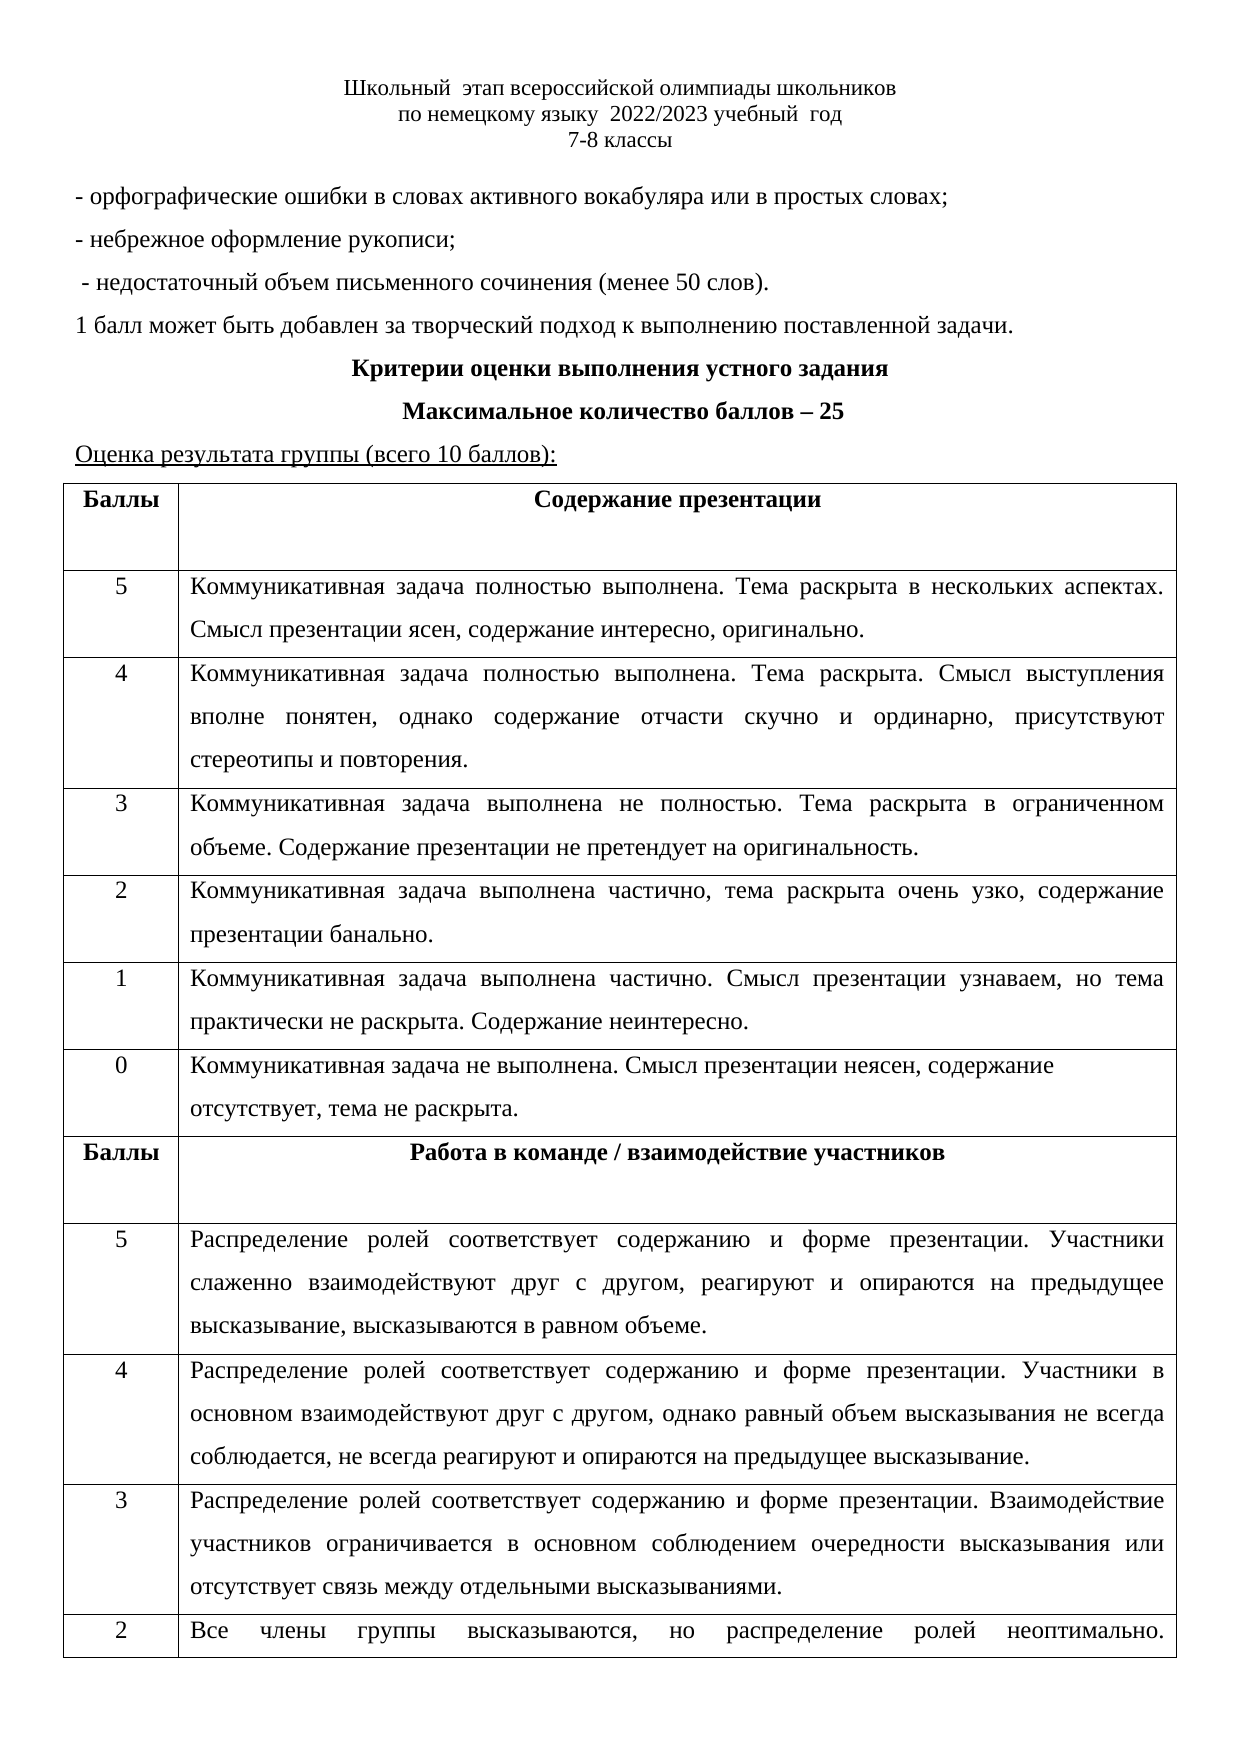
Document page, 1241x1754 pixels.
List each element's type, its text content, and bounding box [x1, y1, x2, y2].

table_cell 0 [64, 1050, 178, 1136]
table_cell Коммуникативная задача выполнена частично. Смысл презентации узнаваем, но тема практически не раскрыта. Содержание неинтересно. [179, 963, 1176, 1049]
table_cell 2 [64, 1615, 178, 1657]
table_cell 4 [64, 1355, 178, 1484]
text - орфографические ошибки в словах активного вокабуляра или в простых словах; [75, 181, 1165, 209]
table_cell Баллы [64, 1137, 178, 1223]
table_cell Распределение ролей соответствует содержанию и форме презентации. Взаимодействие участников ограничивается в основном соблюдением очередности высказывания или отсутствует связь между отдельными высказываниями. [179, 1485, 1176, 1614]
text Критерии оценки выполнения устного задания [75, 353, 1165, 382]
table_header Баллы [64, 484, 178, 570]
table_cell 3 [64, 789, 178, 874]
table_cell 3 [64, 1485, 178, 1614]
table_cell 4 [64, 658, 178, 787]
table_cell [179, 1615, 1176, 1657]
table_cell Распределение ролей соответствует содержанию и форме презентации. Участники в основном взаимодействуют друг с другом, однако равный объем высказывания не всегда соблюдается, не всегда реагируют и опираются на предыдущее высказывание. [179, 1355, 1176, 1484]
table_cell Коммуникативная задача полностью выполнена. Тема раскрыта. Смысл выступления вполне понятен, однако содержание отчасти скучно и ординарно, присутствуют стереотипы и повторения. [179, 658, 1176, 787]
text 1 балл может быть добавлен за творческий подход к выполнению поставленной задачи. [75, 310, 1165, 339]
table_cell Распределение ролей соответствует содержанию и форме презентации. Участники слаженно взаимодействуют друг с другом, реагируют и опираются на предыдущее высказывание, высказываются в равном объеме. [179, 1224, 1176, 1354]
table_cell 1 [64, 963, 178, 1049]
table_header Содержание презентации [179, 484, 1176, 570]
table_cell Коммуникативная задача выполнена не полностью. Тема раскрыта в ограниченном объеме. Содержание презентации не претендует на оригинальность. [179, 789, 1176, 874]
text Максимальное количество баллов – 25 [75, 396, 1165, 425]
table_cell Коммуникативная задача полностью выполнена. Тема раскрыта в нескольких аспектах. Смысл презентации ясен, содержание интересно, оригинально. [179, 571, 1176, 657]
text Оценка результата группы (всего 10 баллов): [75, 439, 1165, 468]
text - небрежное оформление рукописи; [75, 224, 1165, 253]
table_cell Коммуникативная задача не выполнена. Смысл презентации неясен, содержание отсутствует, тема не раскрыта. [179, 1050, 1176, 1136]
table_cell Работа в команде / взаимодействие участников [179, 1137, 1176, 1223]
table_cell 2 [64, 876, 178, 962]
text - недостаточный объем письменного сочинения (менее 50 слов). [75, 267, 1165, 296]
table_cell 5 [64, 1224, 178, 1354]
table_cell Коммуникативная задача выполнена частично, тема раскрыта очень узко, содержание презентации банально. [179, 876, 1176, 962]
table_cell 5 [64, 571, 178, 657]
